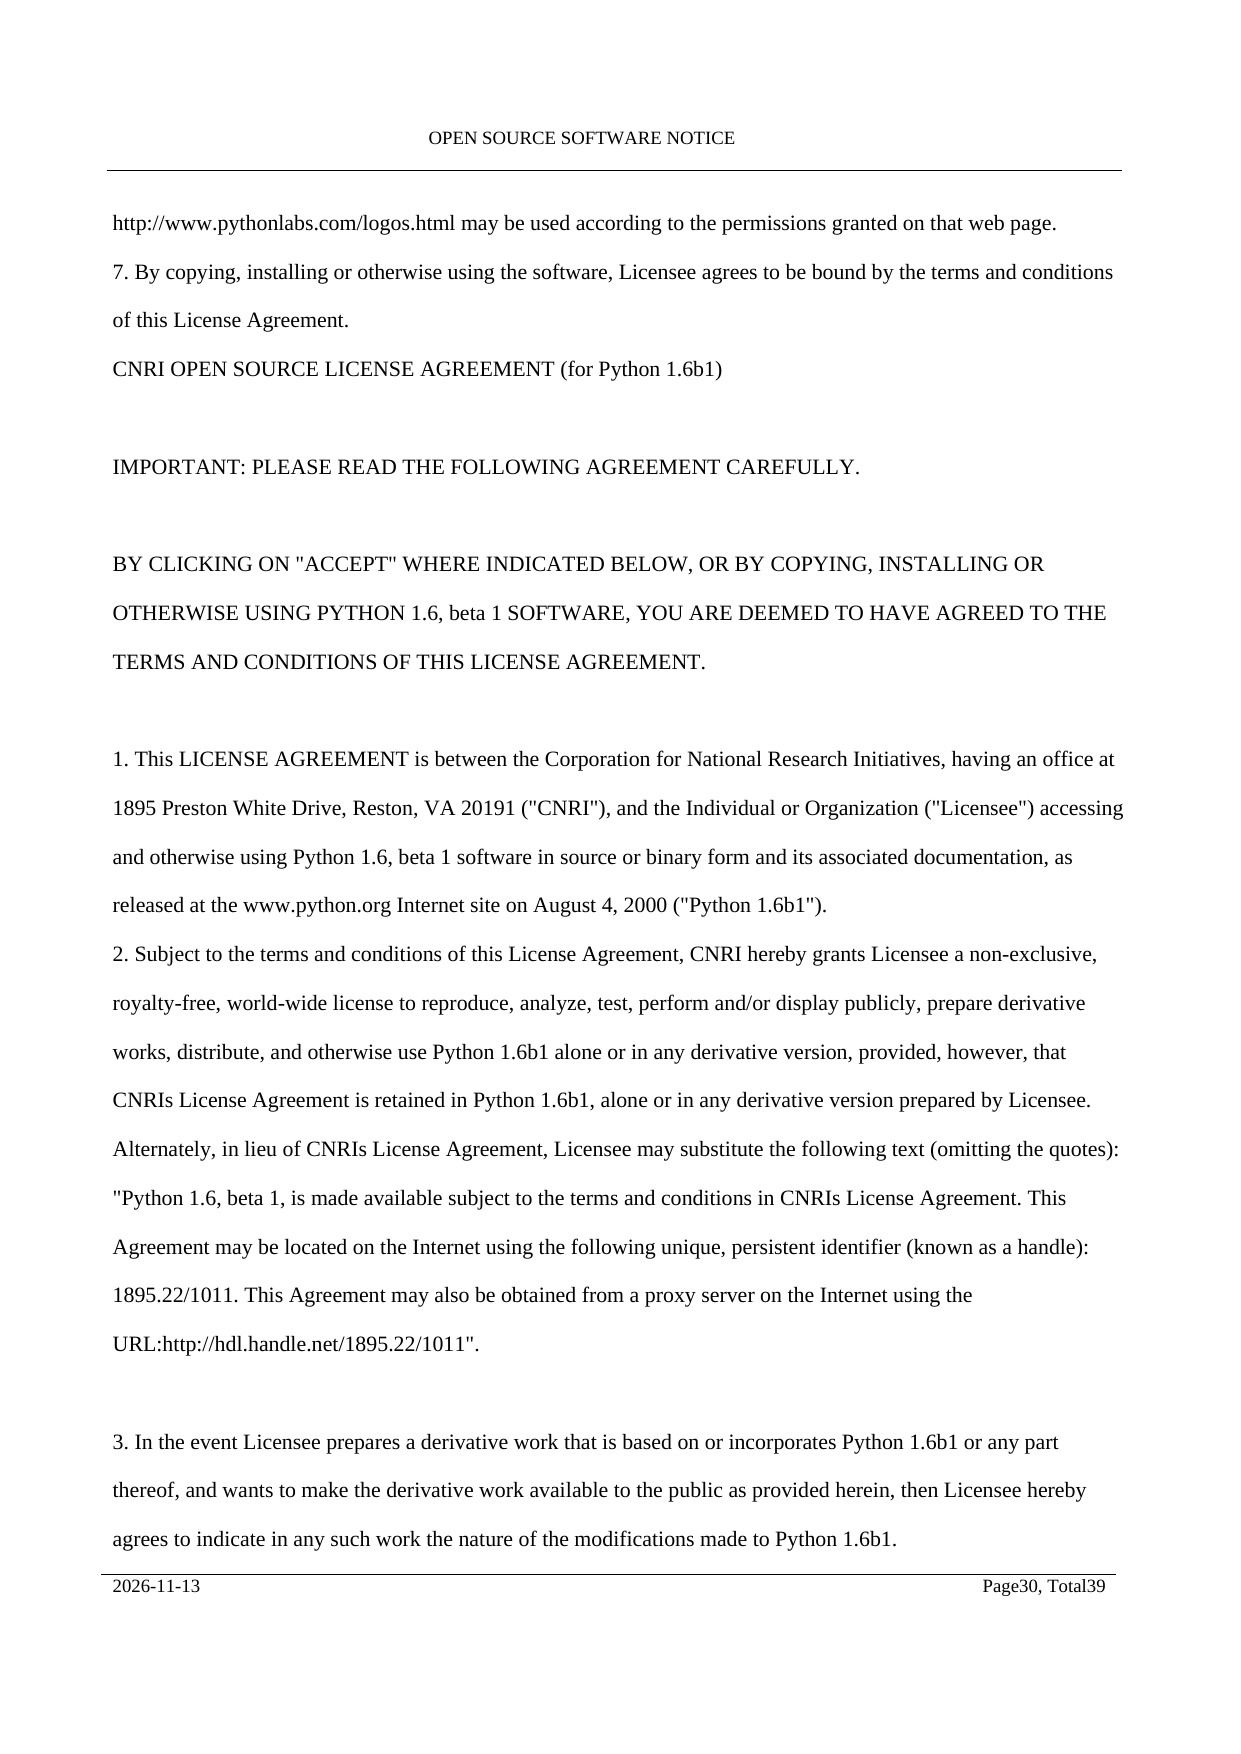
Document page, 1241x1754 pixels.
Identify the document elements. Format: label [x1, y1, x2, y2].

text [112, 206, 1128, 1555]
